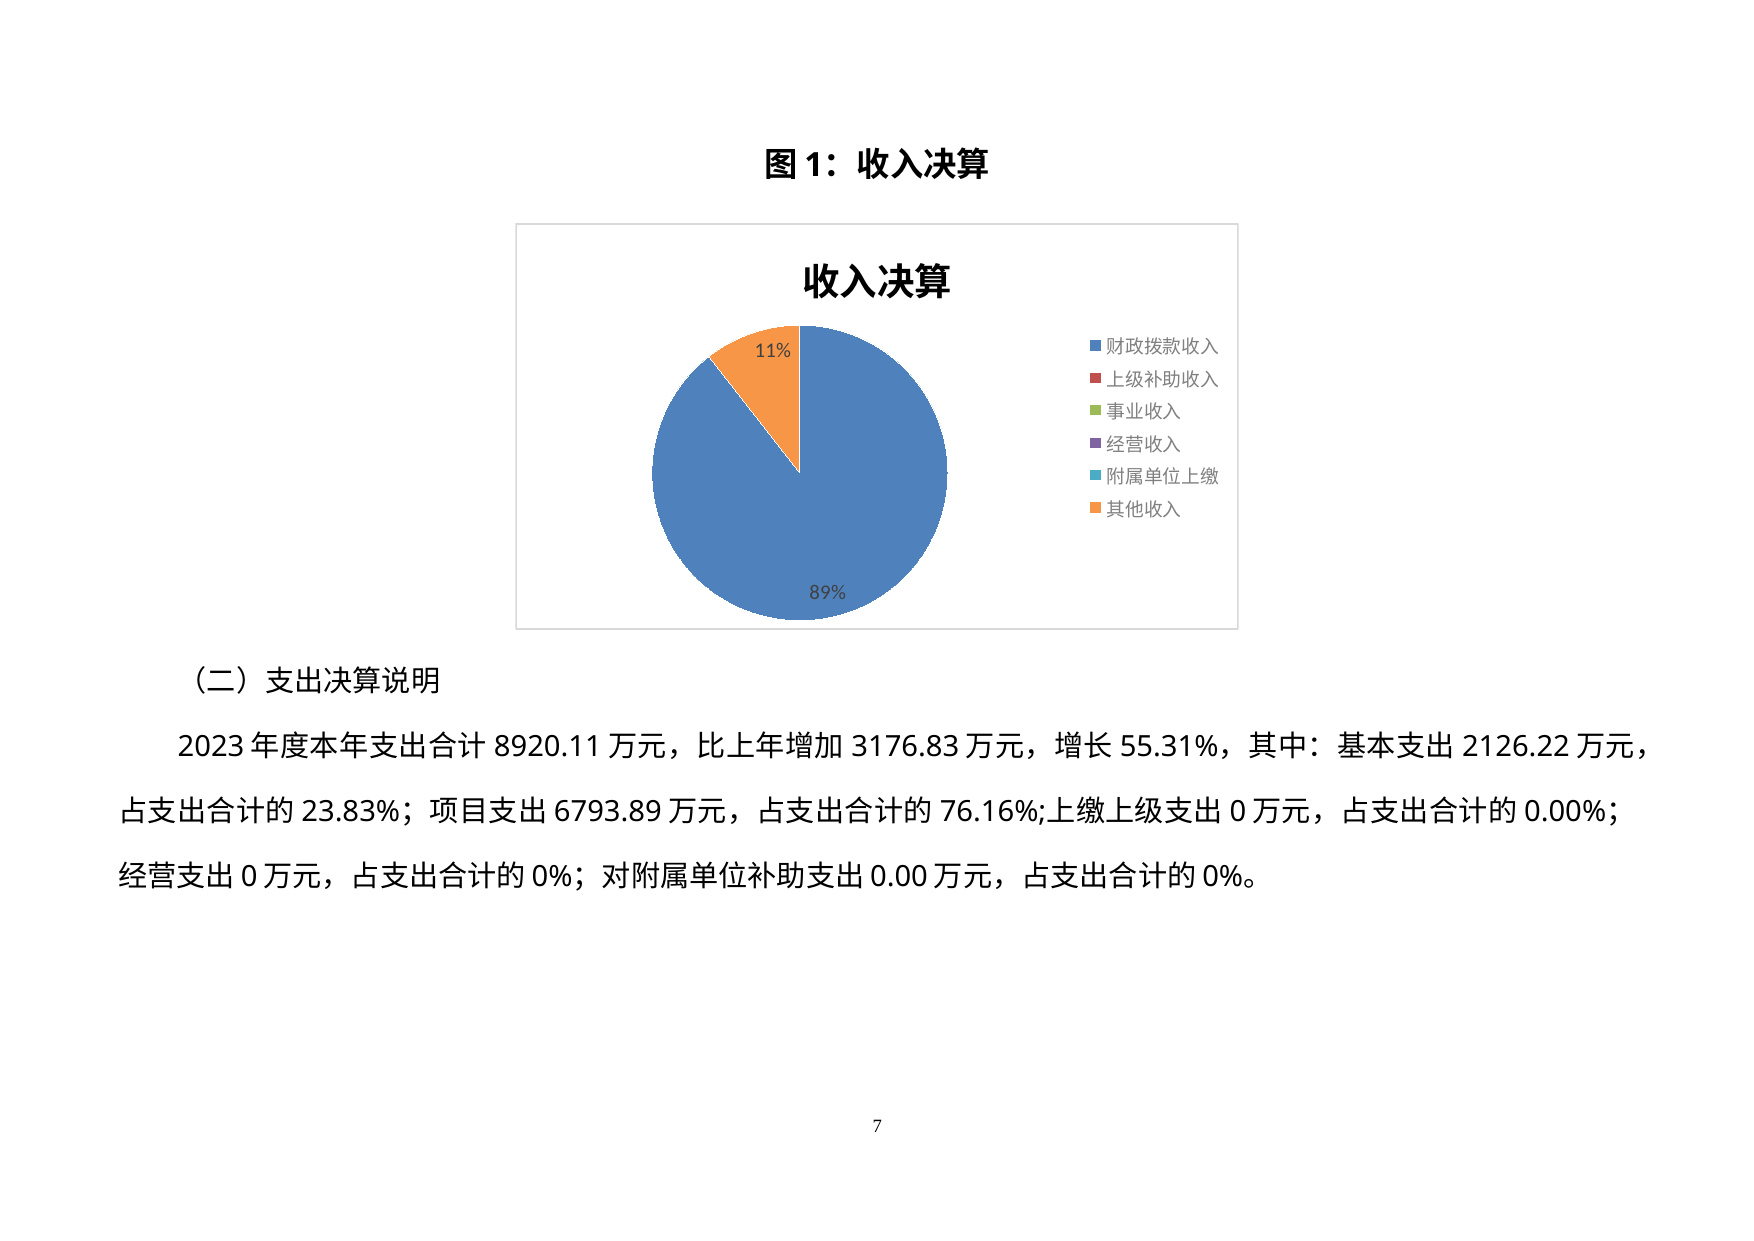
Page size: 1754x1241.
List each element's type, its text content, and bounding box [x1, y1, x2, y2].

subtitle 图1：收入决算 [118, 129, 1636, 194]
text 2023年度本年支出合计8920.11万元，比上年增加3176.83万元，增长55.31%，其中：基本支出2126.22万元，占支出合计的23.83%；项目支出6793.89万元，占支出合计的76.16%;上缴上级支出0万元，占支出合计的0.00%；经营支出0万元，占支出合计的0%；对附属单位补助支出0.00万元，占支出合计的0%。 [118, 711, 1636, 906]
text （二）支出决算说明 [118, 646, 1636, 711]
